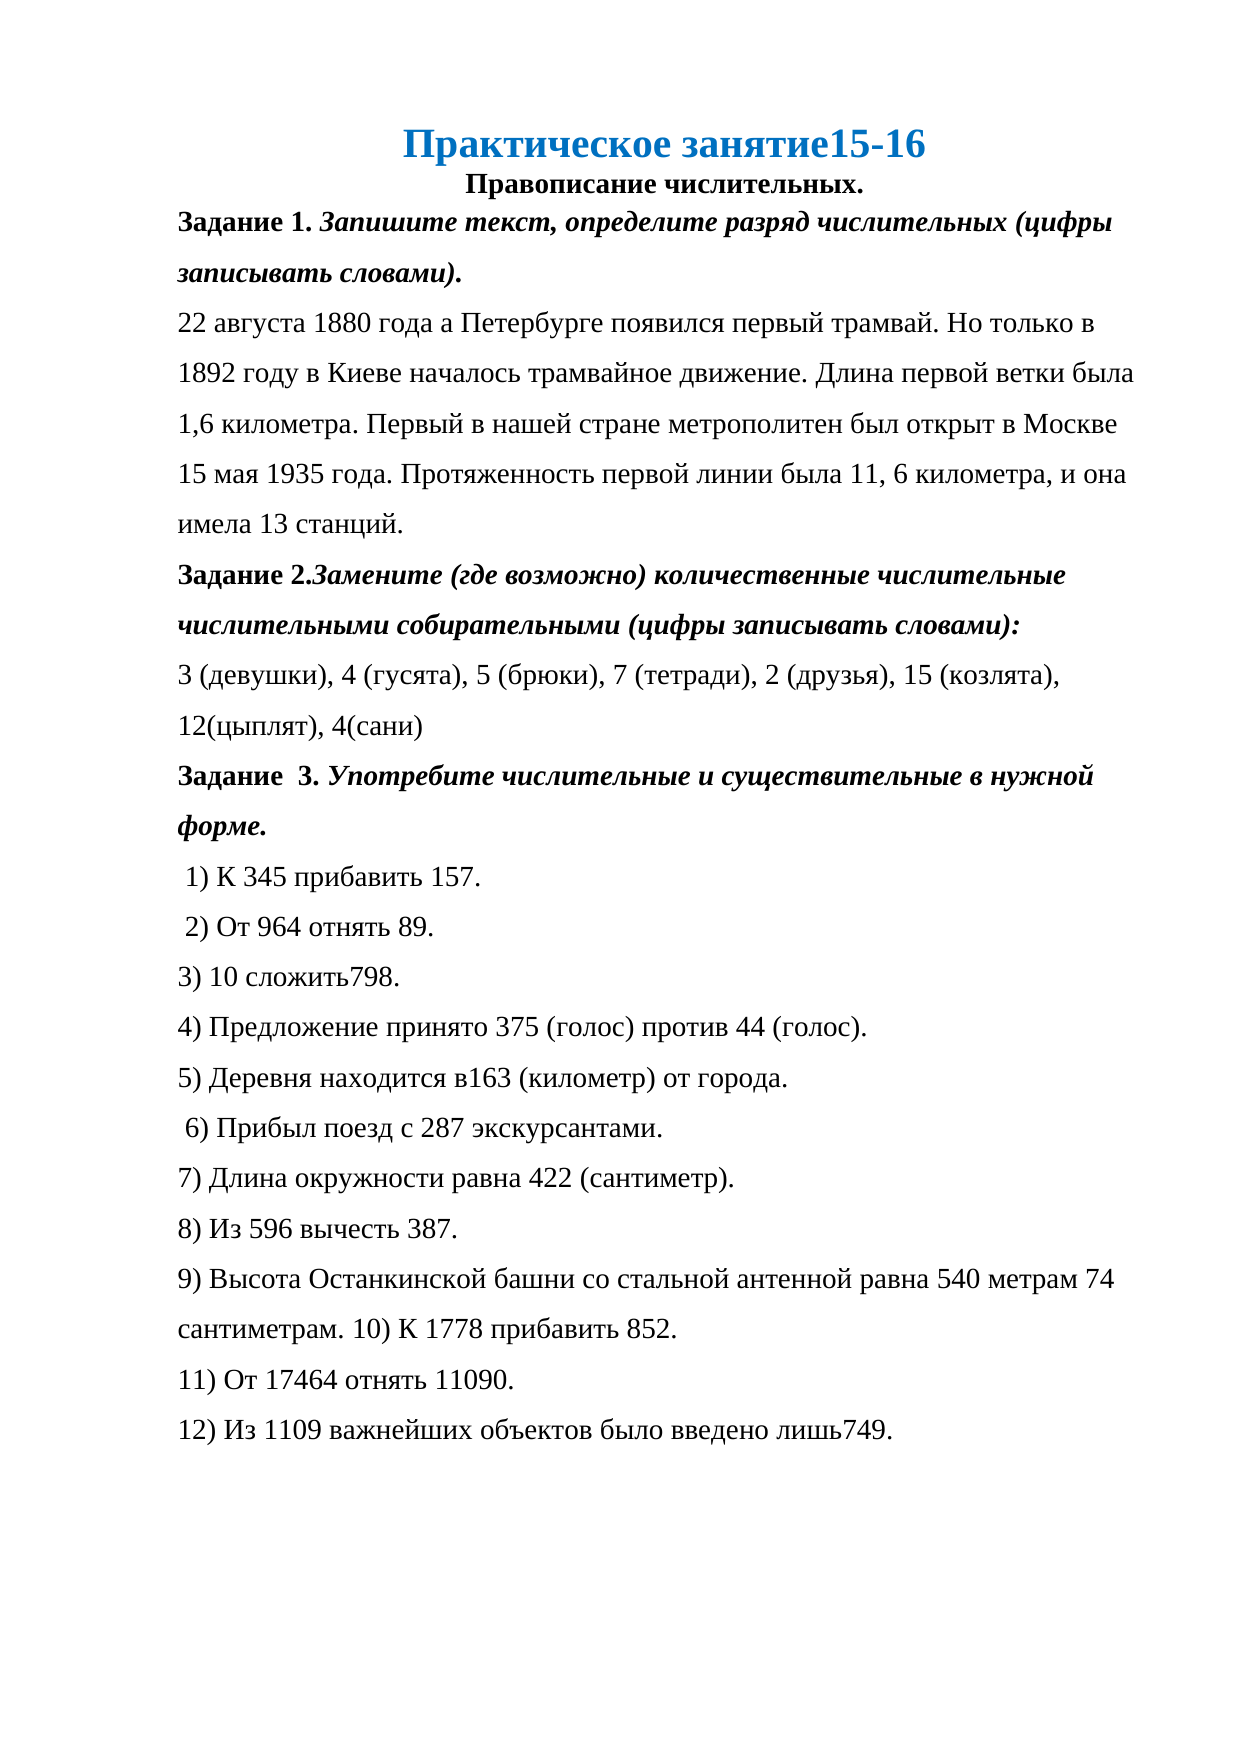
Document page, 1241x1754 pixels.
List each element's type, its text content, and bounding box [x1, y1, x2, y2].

text 6) Прибыл поезд с 287 экскурсантами. [177, 1110, 1152, 1144]
text 2) От 964 отнять 89. [177, 909, 1152, 942]
text 22 августа 1880 года а Петербурге появился первый трамвай. Но только в 1892 году в Киеве началось трамвайное движение. Длина первой ветки была 1,6 километра. Первый в нашей стране метрополитен был открыт в Москве 15 мая 1935 года. Протяженность первой линии была 11, 6 километра, и она имела 13 станций. [177, 305, 1152, 540]
text 8) Из 596 вычесть 387. [177, 1211, 1152, 1244]
text Практическое занятие15-16 [177, 118, 1152, 166]
text Задание 1. Запишите текст, определите разряд числительных (цифры записывать словами). [177, 204, 1152, 288]
text 3 (девушки), 4 (гусята), 5 (брюки), 7 (тетради), 2 (друзья), 15 (козлята), 12(цыплят), 4(сани) [177, 657, 1152, 741]
text Правописание числительных. [177, 166, 1152, 199]
text 4) Предложение принято 375 (голос) против 44 (голос). [177, 1009, 1152, 1043]
text 5) Деревня находится в163 (километр) от города. [177, 1060, 1152, 1093]
text 11) От 17464 отнять 11090. [177, 1362, 1152, 1395]
text 7) Длина окружности равна 422 (сантиметр). [177, 1161, 1152, 1194]
text Задание 3. Употребите числительные и существительные в нужной форме. [177, 758, 1152, 842]
text 3) 10 сложить798. [177, 959, 1152, 993]
text 1) К 345 прибавить 157. [177, 859, 1152, 892]
text 9) Высота Останкинской башни со стальной антенной равна 540 метрам 74 сантиметрам. 10) К 1778 прибавить 852. [177, 1261, 1152, 1345]
text 12) Из 1109 важнейших объектов было введено лишь749. [177, 1412, 1152, 1446]
text Задание 2.Замените (где возможно) количественные числительные числительными собирательными (цифры записывать словами): [177, 557, 1152, 641]
